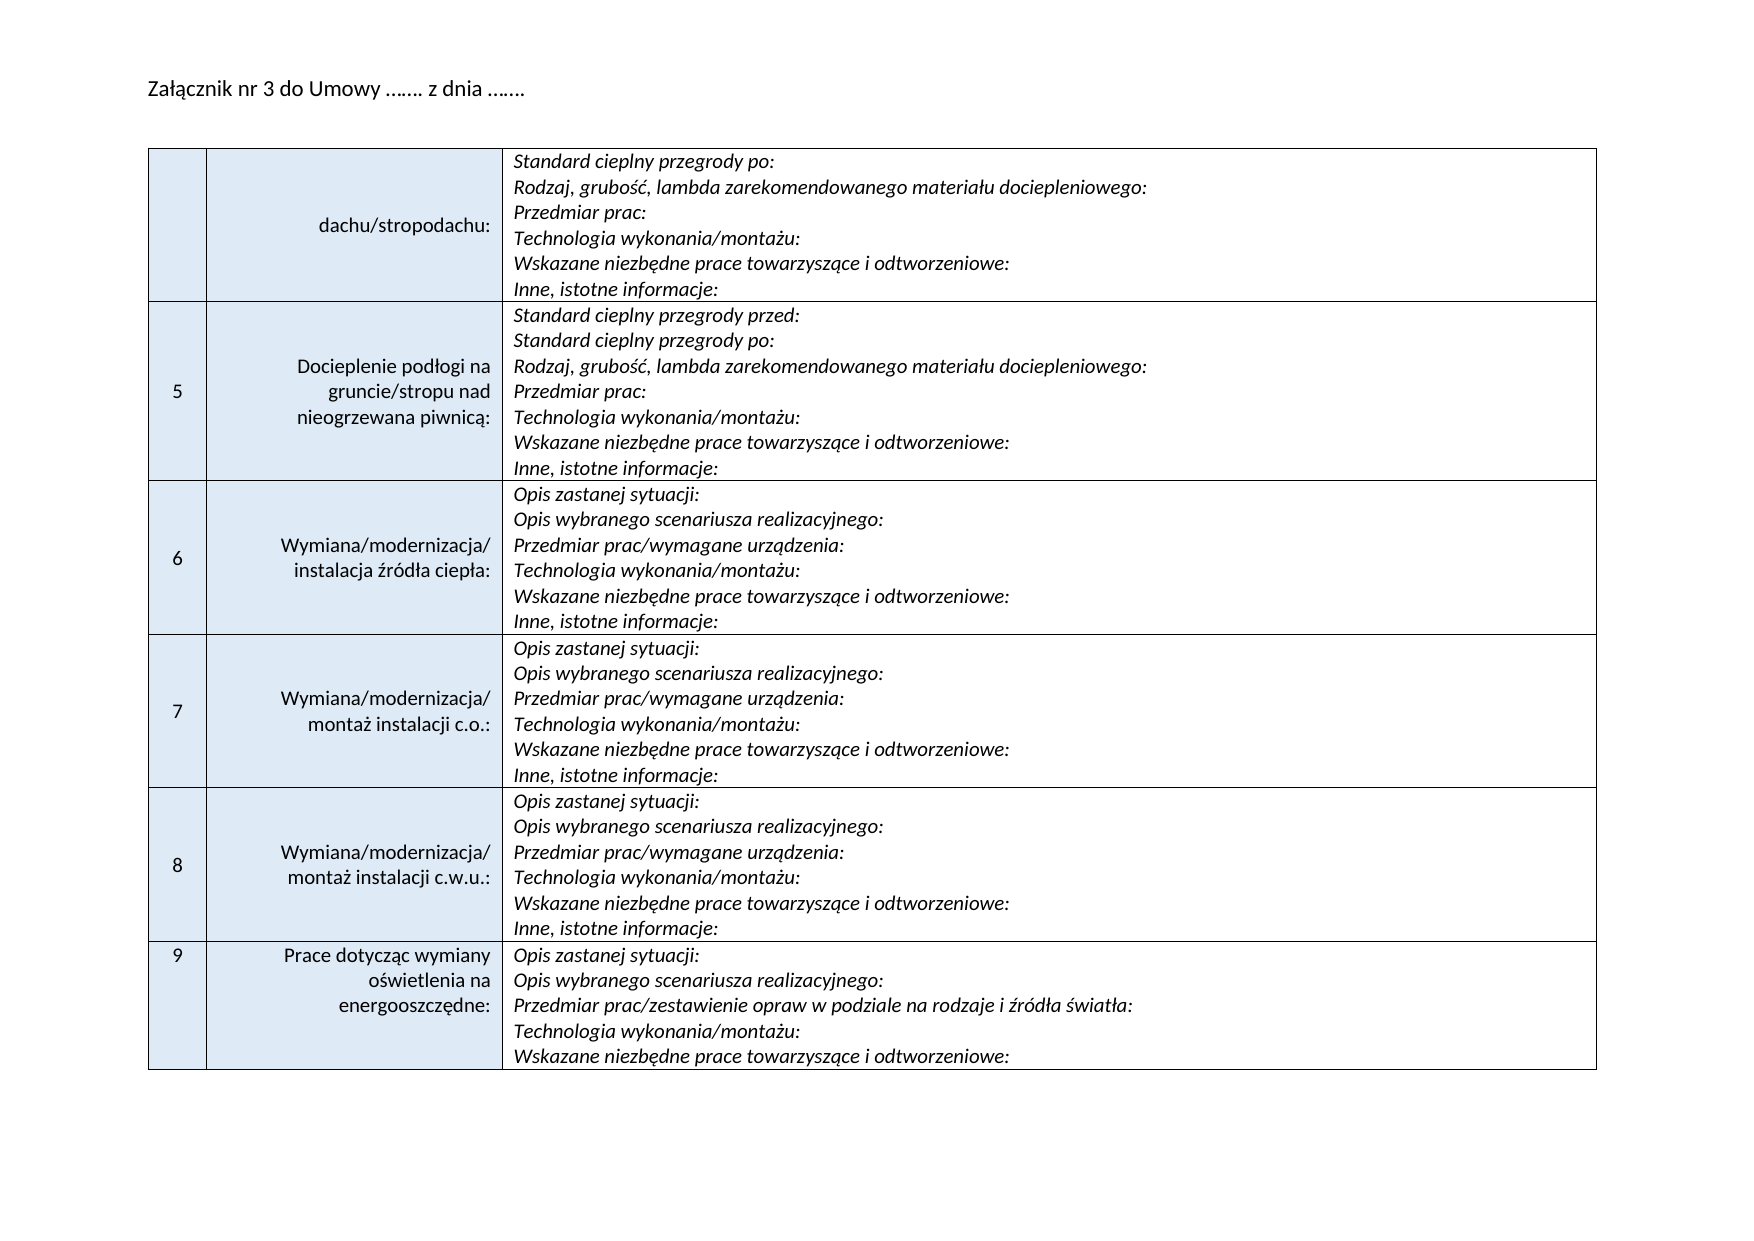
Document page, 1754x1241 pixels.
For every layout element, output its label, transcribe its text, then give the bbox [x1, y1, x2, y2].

table_cell Opis zastanej sytuacji: Opis wybranego scenariusza realizacyjnego: Przedmiar prac/wymagane urządzenia: Technologia wykonania/montażu: Wskazane niezbędne prace towarzyszące i odtworzeniowe: Inne, istotne informacje: [503, 788, 1596, 941]
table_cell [503, 149, 1596, 301]
table_cell 5 [149, 302, 206, 480]
table_cell Wymiana/modernizacja/instalacja źródła ciepła: [207, 481, 502, 634]
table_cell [207, 942, 502, 1069]
table_cell 8 [149, 788, 206, 941]
table_cell 9 [149, 942, 206, 1069]
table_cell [503, 942, 1596, 1069]
table_cell Opis zastanej sytuacji: Opis wybranego scenariusza realizacyjnego: Przedmiar prac/wymagane urządzenia: Technologia wykonania/montażu: Wskazane niezbędne prace towarzyszące i odtworzeniowe: Inne, istotne informacje: [503, 635, 1596, 787]
table_cell 7 [149, 635, 206, 787]
table_cell 6 [149, 481, 206, 634]
table_cell Wymiana/modernizacja/montaż instalacji c.w.u.: [207, 788, 502, 941]
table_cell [207, 149, 502, 301]
table_cell Docieplenie podłogi na gruncie/stropu nad nieogrzewana piwnicą: [207, 302, 502, 480]
table_cell 4 [149, 149, 206, 301]
table_cell Wymiana/modernizacja/ montaż instalacji c.o.: [207, 635, 502, 787]
table_cell Opis zastanej sytuacji: Opis wybranego scenariusza realizacyjnego: Przedmiar prac/wymagane urządzenia: Technologia wykonania/montażu: Wskazane niezbędne prace towarzyszące i odtworzeniowe: Inne, istotne informacje: [503, 481, 1596, 634]
